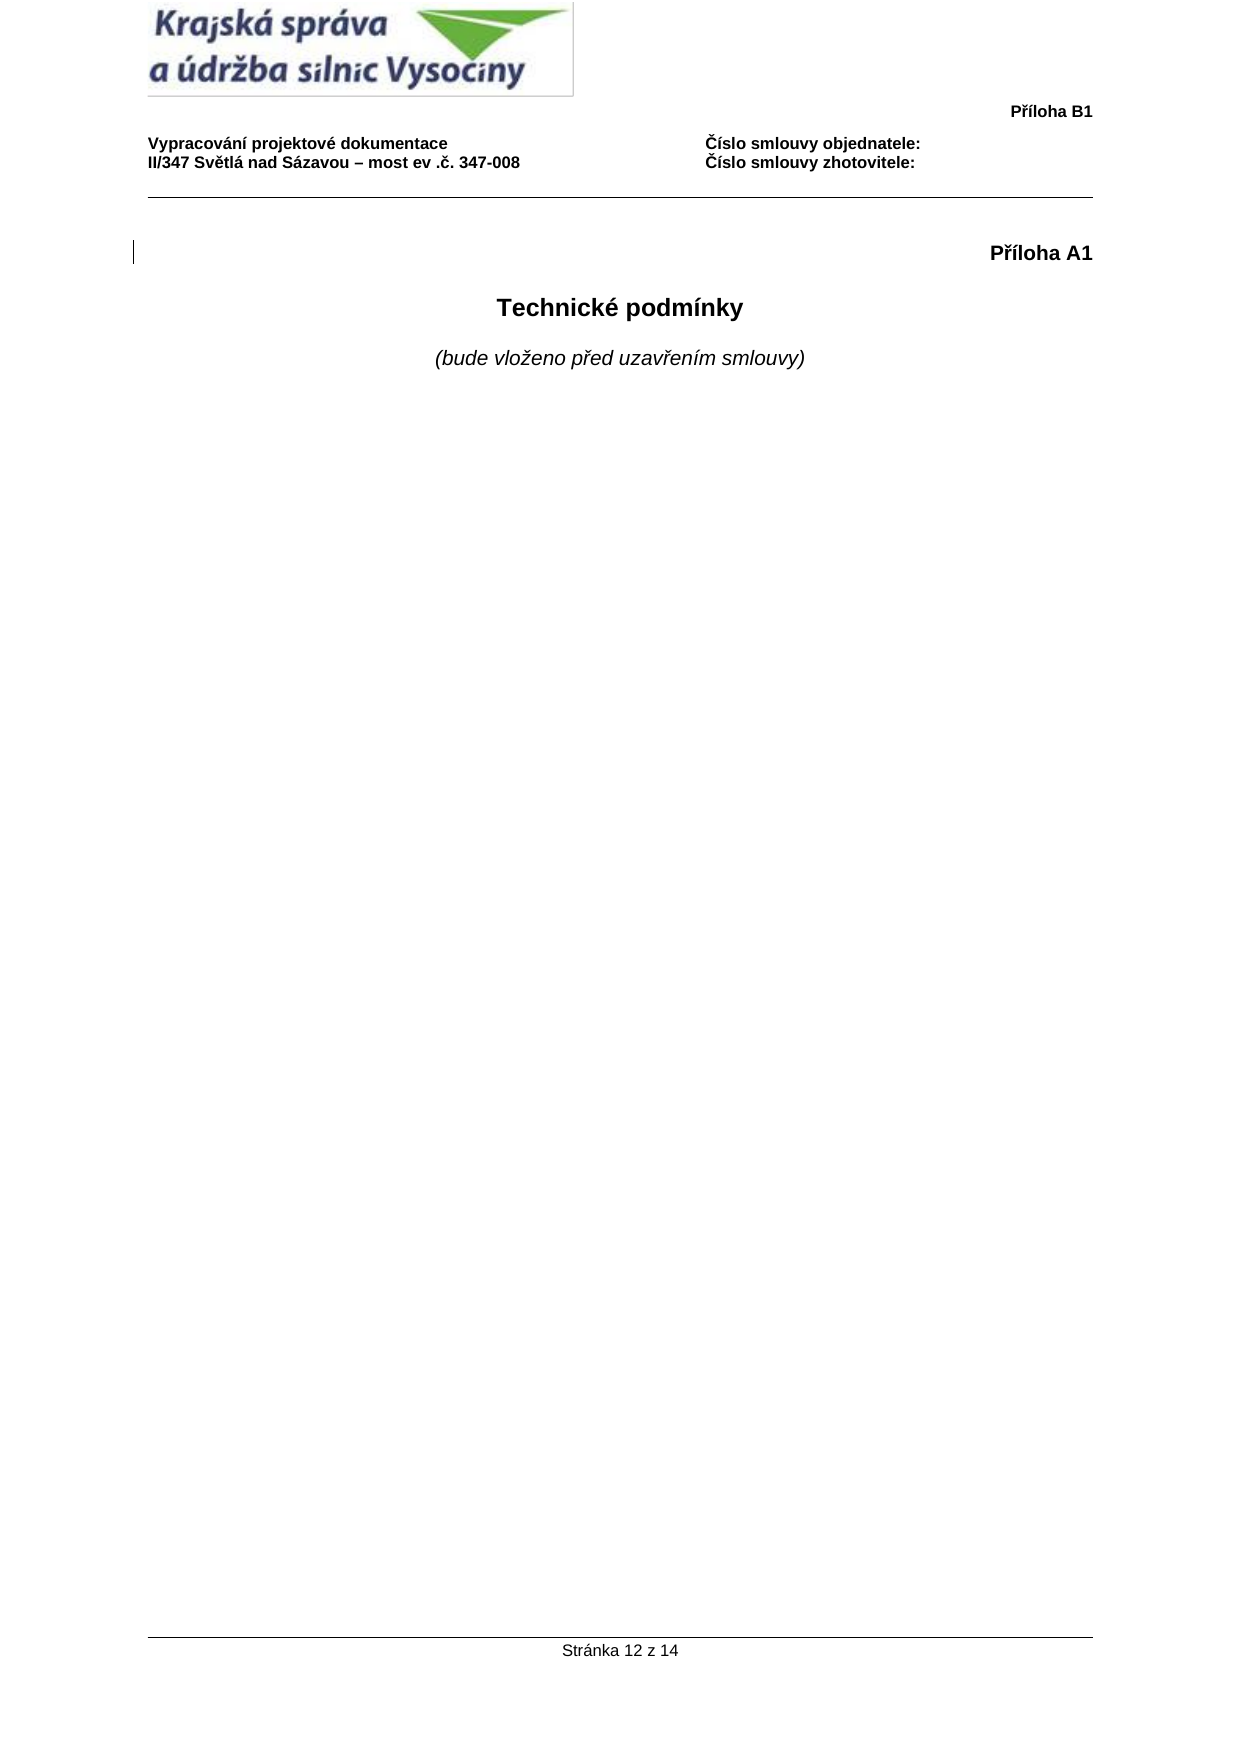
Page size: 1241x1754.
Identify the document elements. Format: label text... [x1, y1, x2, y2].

text Technické podmínky [148, 293, 1093, 322]
text Příloha A1 [148, 240, 1093, 264]
text (bude vloženo před uzavřením smlouvy) [148, 346, 1093, 370]
picture [147, 2, 574, 98]
